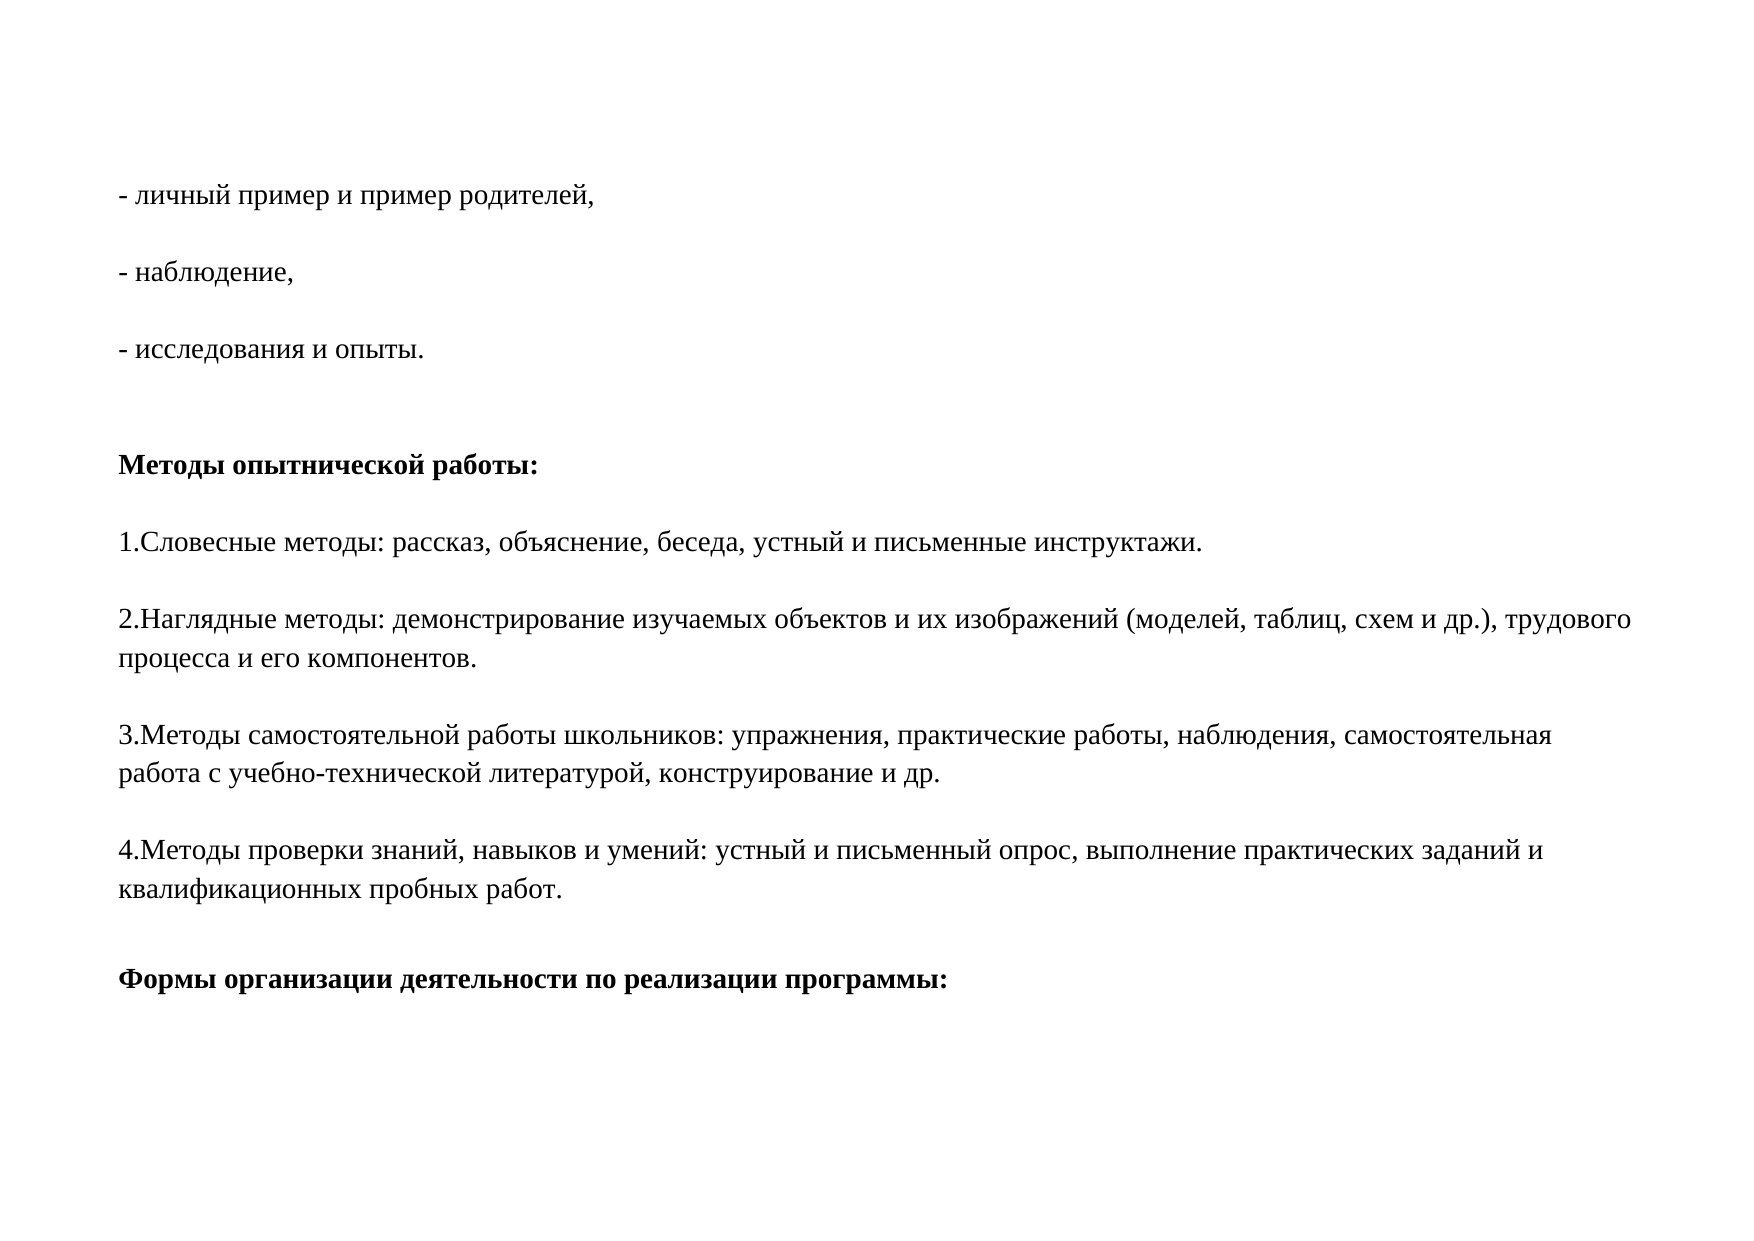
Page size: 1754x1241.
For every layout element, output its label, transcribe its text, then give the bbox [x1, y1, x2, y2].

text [118, 177, 1636, 937]
text Формы организации деятельности по реализации программы: [118, 962, 1636, 995]
